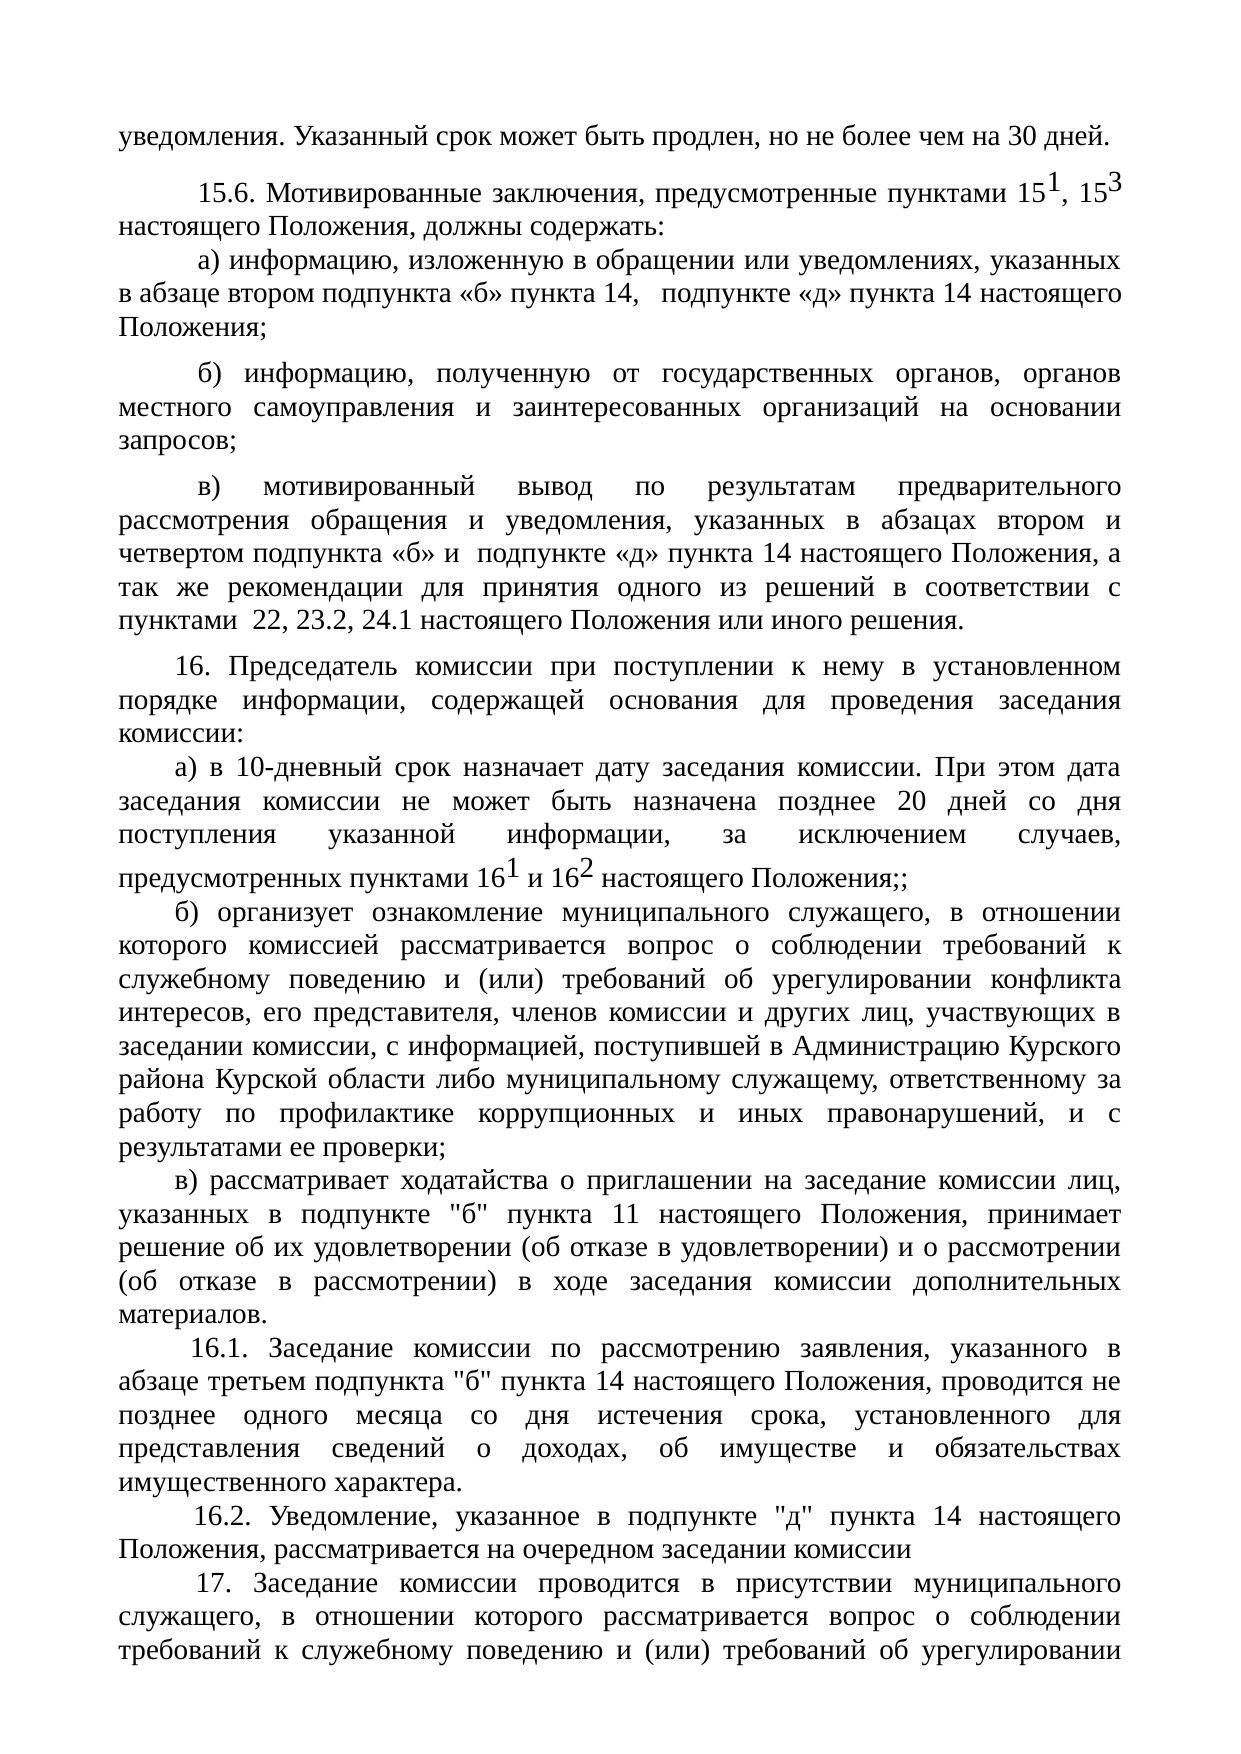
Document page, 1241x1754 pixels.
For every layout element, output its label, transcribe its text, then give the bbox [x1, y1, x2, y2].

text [118, 118, 1122, 152]
text в) рассматривает ходатайства о приглашении на заседание комиссии лиц, указанных в подпункте "б" пункта 11 настоящего Положения, принимает решение об их удовлетворении (об отказе в удовлетворении) и о рассмотрении (об отказе в рассмотрении) в ходе заседания комиссии дополнительных материалов. [118, 1162, 1122, 1330]
text 16.2. Уведомление, указанное в подпункте "д" пункта 14 настоящего Положения, рассматривается на очередном заседании комиссии [118, 1498, 1122, 1565]
text в) мотивированный вывод по результатам предварительного рассмотрения обращения и уведомления, указанных в абзацах втором и четвертом подпункта «б» и подпункте «д» пункта 14 настоящего Положения, а так же рекомендации для принятия одного из решений в соответствии с пунктами 22, 23.2, 24.1 настоящего Положения или иного решения. [118, 468, 1122, 636]
text а) в 10-дневный срок назначает дату заседания комиссии. При этом дата заседания комиссии не может быть назначена позднее 20 дней со дня поступления указанной информации, за исключением случаев, предусмотренных пунктами 161 и 162 настоящего Положения;; [118, 749, 1122, 894]
text 16. Председатель комиссии при поступлении к нему в установленном порядке информации, содержащей основания для проведения заседания комиссии: [118, 648, 1122, 749]
text б) информацию, полученную от государственных органов, органов местного самоуправления и заинтересованных организаций на основании запросов; [118, 355, 1122, 456]
text а) информацию, изложенную в обращении или уведомлениях, указанных в абзаце втором подпункта «б» пункта 14, подпункте «д» пункта 14 настоящего Положения; [118, 242, 1122, 343]
text 15.6. Мотивированные заключения, предусмотренные пунктами 151, 153 настоящего Положения, должны содержать: [118, 164, 1122, 242]
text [118, 1565, 1122, 1665]
text 16.1. Заседание комиссии по рассмотрению заявления, указанного в абзаце третьем подпункта "б" пункта 14 настоящего Положения, проводится не позднее одного месяца со дня истечения срока, установленного для представления сведений о доходах, об имуществе и обязательствах имущественного характера. [118, 1330, 1122, 1498]
text б) организует ознакомление муниципального служащего, в отношении которого комиссией рассматривается вопрос о соблюдении требований к служебному поведению и (или) требований об урегулировании конфликта интересов, его представителя, членов комиссии и других лиц, участвующих в заседании комиссии, с информацией, поступившей в Администрацию Курского района Курской области либо муниципальному служащему, ответственному за работу по профилактике коррупционных и иных правонарушений, и с результатами ее проверки; [118, 894, 1122, 1162]
